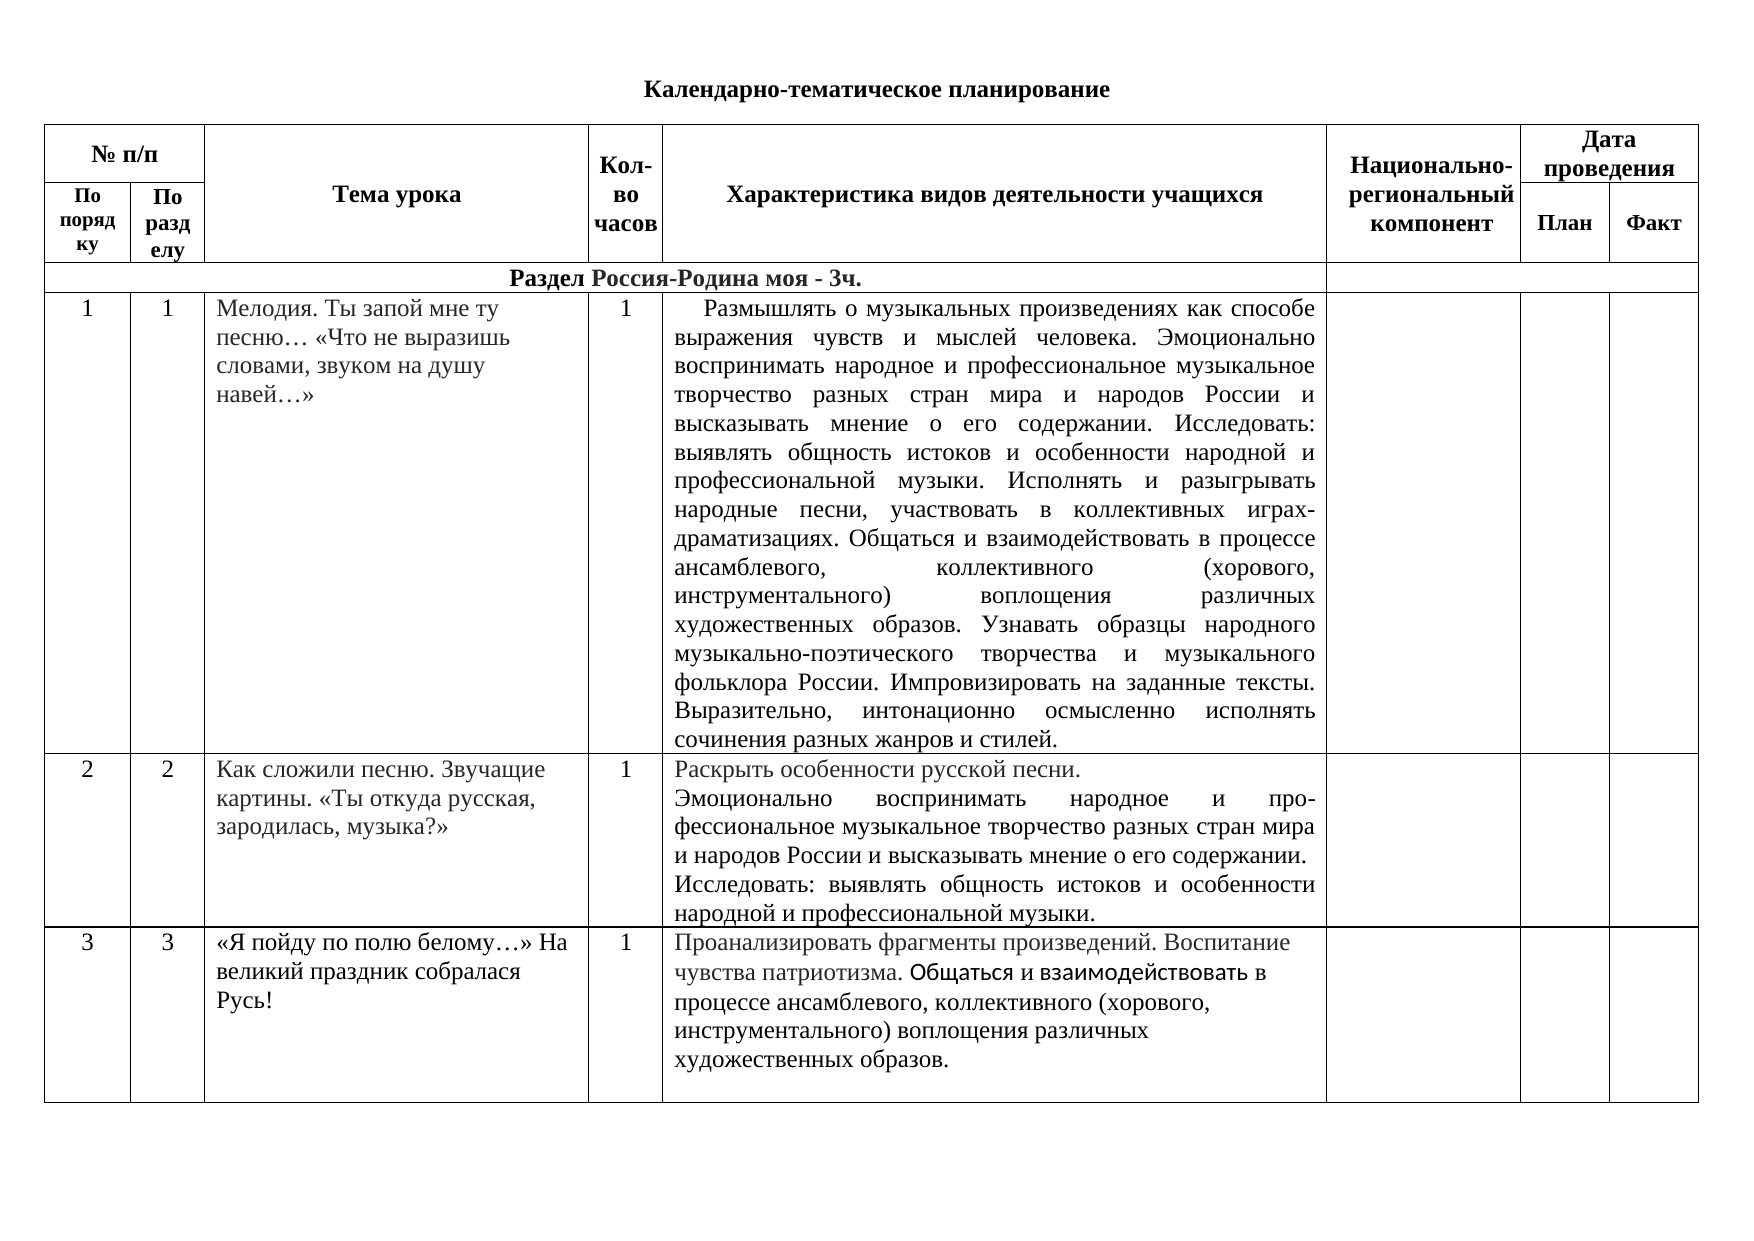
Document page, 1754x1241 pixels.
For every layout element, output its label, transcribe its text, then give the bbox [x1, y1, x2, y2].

table_cell Как сложили песню. Звучащие картины. «Ты откуда русская, зародилась, музыка?» [205, 754, 588, 926]
table_cell Размышлять о музыкальных произведениях как способе выражения чувств и мыслей человека. Эмоционально воспринимать народное и профессиональное музыкальное творчество разных стран мира и народов России и высказывать мнение о его содержании. Исследовать: выявлять общность истоков и особенности народной и профессиональной музыки. Исполнять и разыгрывать народные песни, участвовать в коллективных играх-драматизациях. Общаться и взаимодействовать в процессе ансамблевого, коллективного (хорового, инструментального) воплощения различных художественных образов. Узнавать образцы народного музыкально-поэтического творчества и музыкального фольклора России. Импровизировать на заданные тексты. Выразительно, интонационно осмысленно исполнять сочинения разных жанров и стилей. [663, 293, 1326, 753]
table_cell [1610, 928, 1698, 1102]
table_cell По разделу [131, 183, 204, 262]
table_cell [1521, 928, 1609, 1102]
table_cell 1 [589, 928, 662, 1102]
table_cell Факт [1610, 183, 1698, 262]
table_cell [1521, 293, 1609, 753]
table_cell [1327, 263, 1698, 292]
table_cell [1610, 754, 1698, 926]
table_cell [1327, 928, 1520, 1102]
table_cell По порядку [45, 183, 130, 262]
table_cell «Я пойду по полю белому…» На великий праздник собралася Русь! [205, 928, 588, 1102]
table_cell 1 [45, 293, 130, 753]
table_cell [1610, 293, 1698, 753]
table_cell 3 [45, 928, 130, 1102]
table_header Дата проведения [1521, 125, 1698, 182]
table_header Кол-во часов [589, 125, 662, 262]
table_cell [1327, 293, 1520, 753]
table_cell 1 [131, 293, 204, 753]
text Календарно-тематическое планирование [118, 74, 1636, 103]
table_cell Проанализировать фрагменты произведений. Воспитание чувства патриотизма. Общаться и взаимодействовать в процессе ансамблевого, коллективного (хорового, инструментального) воплощения различных художественных образов. [663, 928, 1326, 1102]
table_cell 1 [589, 293, 662, 753]
table_cell Раскрыть особенности русской песни. Эмоционально воспринимать народное и профессиональное музыкальное творчество разных стран мира и народов России и высказывать мнение о его содержании. Исследовать: выявлять общность истоков и особенности народной и профессиональной музыки. [663, 754, 1326, 926]
table_cell 1 [589, 754, 662, 926]
table_cell 2 [45, 754, 130, 926]
table_header Национально-региональный компонент [1327, 125, 1520, 262]
table_cell [1521, 754, 1609, 926]
table_cell 3 [131, 928, 204, 1102]
table_header Тема урока [205, 125, 588, 262]
table_header № п/п [45, 125, 204, 182]
table_cell [1327, 754, 1520, 926]
table_cell Раздел Россия-Родина моя - 3ч. [45, 263, 1326, 292]
table_cell Мелодия. Ты запой мне ту песню… «Что не выразишь словами, звуком на душу навей…» [205, 293, 588, 753]
table_cell План [1521, 183, 1609, 262]
table_cell 2 [131, 754, 204, 926]
table_header Характеристика видов деятельности учащихся [663, 125, 1326, 262]
